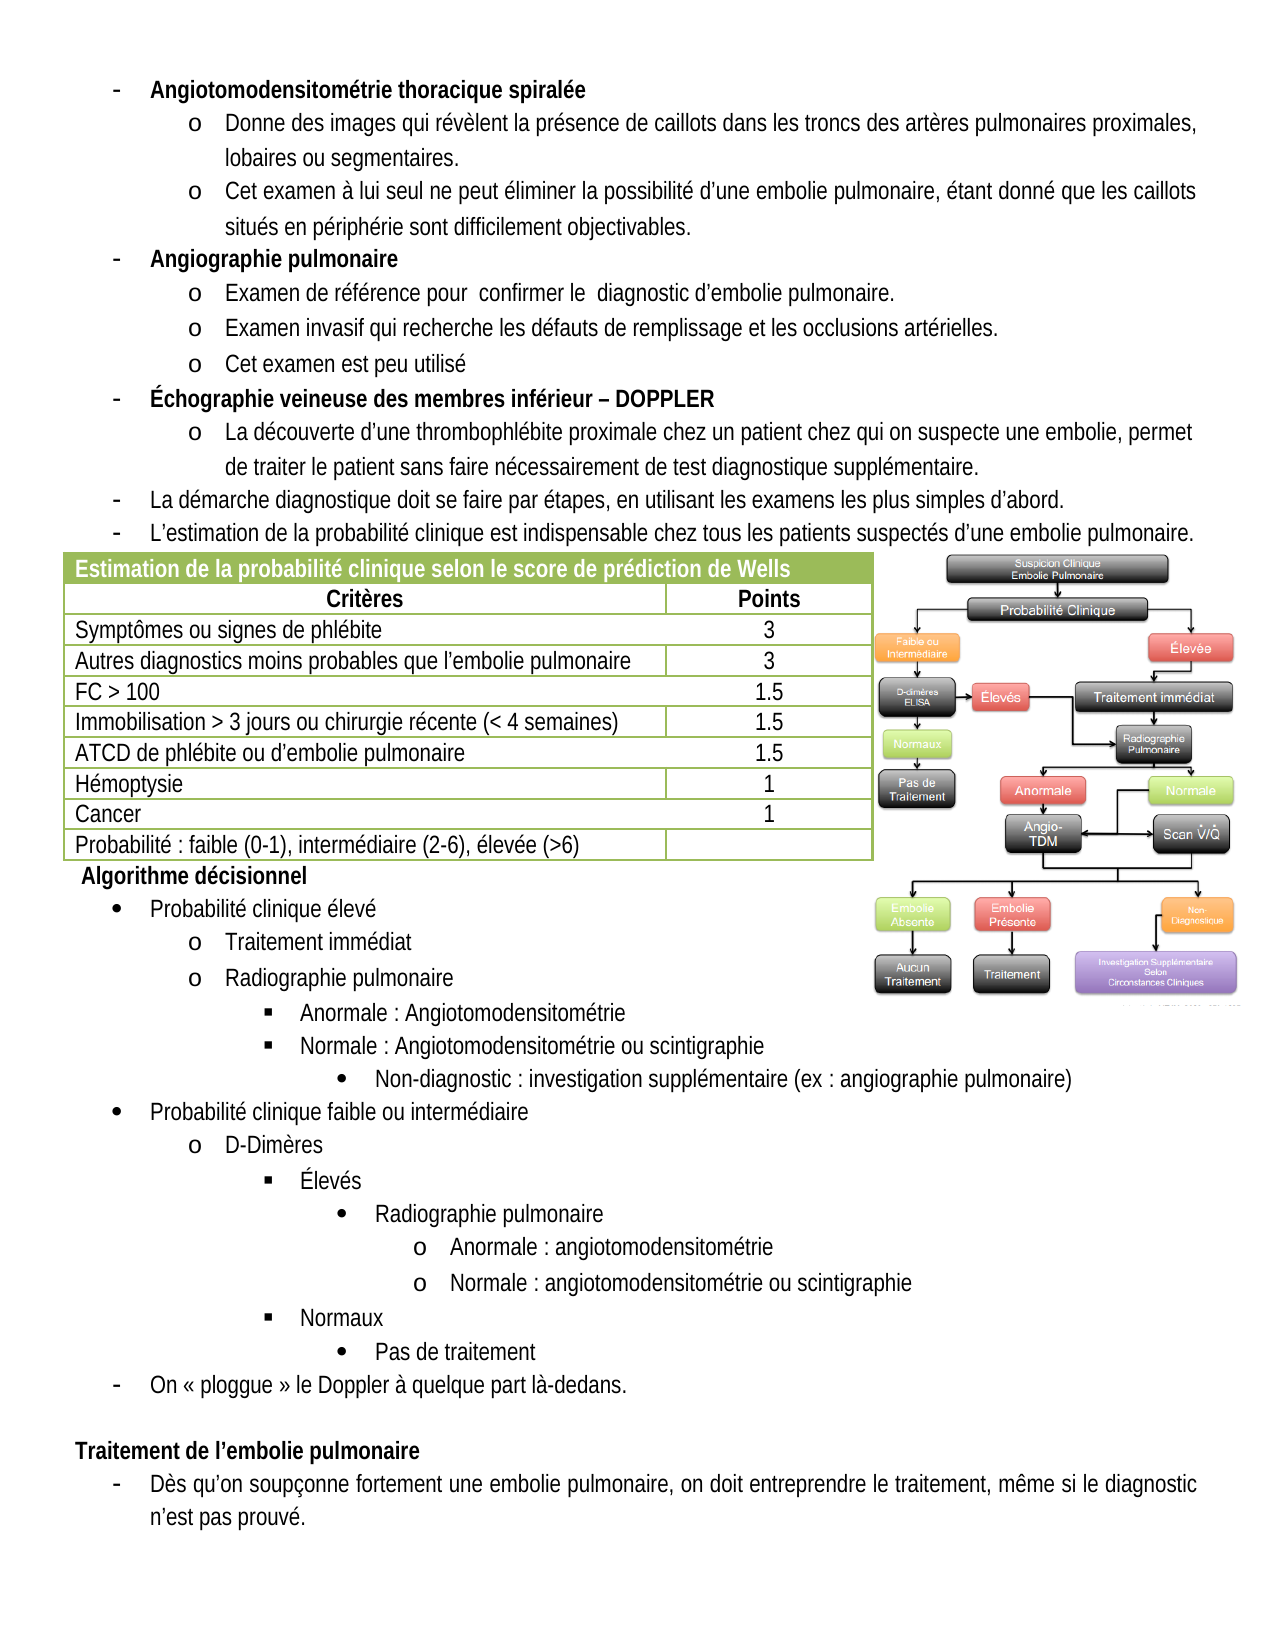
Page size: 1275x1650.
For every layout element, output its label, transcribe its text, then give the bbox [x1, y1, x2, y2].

text Algorithme décisionnel [75, 861, 1200, 889]
list Anormale : angiotomodensitométrie [412, 1232, 1200, 1263]
list L’estimation de la probabilité clinique est indispensable chez tous les patients suspectés d’une embolie pulmonaire. [112, 518, 1200, 547]
table_cell 1.5 [666, 738, 871, 767]
picture [856, 541, 1260, 1006]
list Examen de référence pour confirmer le diagnostic d’embolie pulmonaire. [187, 277, 1200, 308]
table_cell Cancer [65, 800, 666, 828]
list Cet examen est peu utilisé [187, 348, 1200, 379]
table_cell 1.5 [666, 677, 871, 705]
list La démarche diagnostique doit se faire par étapes, en utilisant les examens les plus simples d’abord. [112, 485, 1200, 514]
list Radiographie pulmonaire [337, 1199, 1200, 1228]
table_cell FC > 100 [65, 677, 666, 705]
list Pas de traitement [337, 1336, 1200, 1365]
list Angiographie pulmonaire [112, 244, 1200, 273]
table_cell ATCD de phlébite ou d’embolie pulmonaire [65, 738, 666, 767]
table_cell Critères [65, 584, 665, 613]
list Radiographie pulmonaire [187, 962, 1200, 993]
list Non-diagnostic : investigation supplémentaire (ex : angiographie pulmonaire) [337, 1064, 1200, 1093]
list Cet examen à lui seul ne peut éliminer la possibilité d’une embolie pulmonaire, étant donné que les caillots situés en périphérie sont difficilement objectivables. [187, 176, 1200, 240]
list On « ploggue » le Doppler à quelque part là-dedans. [112, 1369, 1200, 1398]
table_cell Probabilité : faible (0-1), intermédiaire (2-6), élevée (>6) [65, 830, 665, 859]
table_cell 1.5 [667, 707, 871, 736]
list Donne des images qui révèlent la présence de caillots dans les troncs des artères pulmonaires proximales, lobaires ou segmentaires. [187, 108, 1200, 172]
table_cell Immobilisation > 3 jours ou chirurgie récente (< 4 semaines) [65, 707, 665, 736]
list Normale : Angiotomodensitométrie ou scintigraphie [262, 1031, 1200, 1060]
table_cell Autres diagnostics moins probables que l’embolie pulmonaire [65, 646, 665, 674]
list Normaux [262, 1303, 1200, 1332]
table_cell 3 [667, 646, 871, 674]
table_cell 1 [667, 769, 871, 797]
list D-Dimères [187, 1131, 1200, 1161]
table_cell 3 [666, 615, 871, 644]
list Examen invasif qui recherche les défauts de remplissage et les occlusions artérielles. [187, 313, 1200, 344]
list Traitement immédiat [187, 927, 1200, 958]
list La découverte d’une thrombophlébite proximale chez un patient chez qui on suspecte une embolie, permet de traiter le patient sans faire nécessairement de test diagnostique supplémentaire. [187, 417, 1200, 481]
list Angiotomodensitométrie thoracique spiralée [112, 75, 1200, 104]
table_cell [667, 830, 871, 859]
list Élevés [262, 1166, 1200, 1195]
list Probabilité clinique faible ou intermédiaire [112, 1097, 1200, 1126]
list Probabilité clinique élevé [112, 894, 1200, 923]
list Anormale : Angiotomodensitométrie [262, 998, 1200, 1027]
table_cell Points [667, 584, 871, 613]
text Traitement de l’embolie pulmonaire [75, 1436, 1200, 1464]
list Échographie veineuse des membres inférieur – DOPPLER [112, 384, 1200, 413]
table_cell Hémoptysie [65, 769, 665, 797]
table_cell Symptômes ou signes de phlébite [65, 615, 666, 644]
table_header Estimation de la probabilité clinique selon le score de prédiction de Wells [65, 554, 871, 582]
table_cell 1 [666, 800, 871, 828]
list Dès qu’on soupçonne fortement une embolie pulmonaire, on doit entreprendre le traitement, même si le diagnostic n’est pas prouvé. [112, 1468, 1200, 1530]
list Normale : angiotomodensitométrie ou scintigraphie [412, 1268, 1200, 1299]
